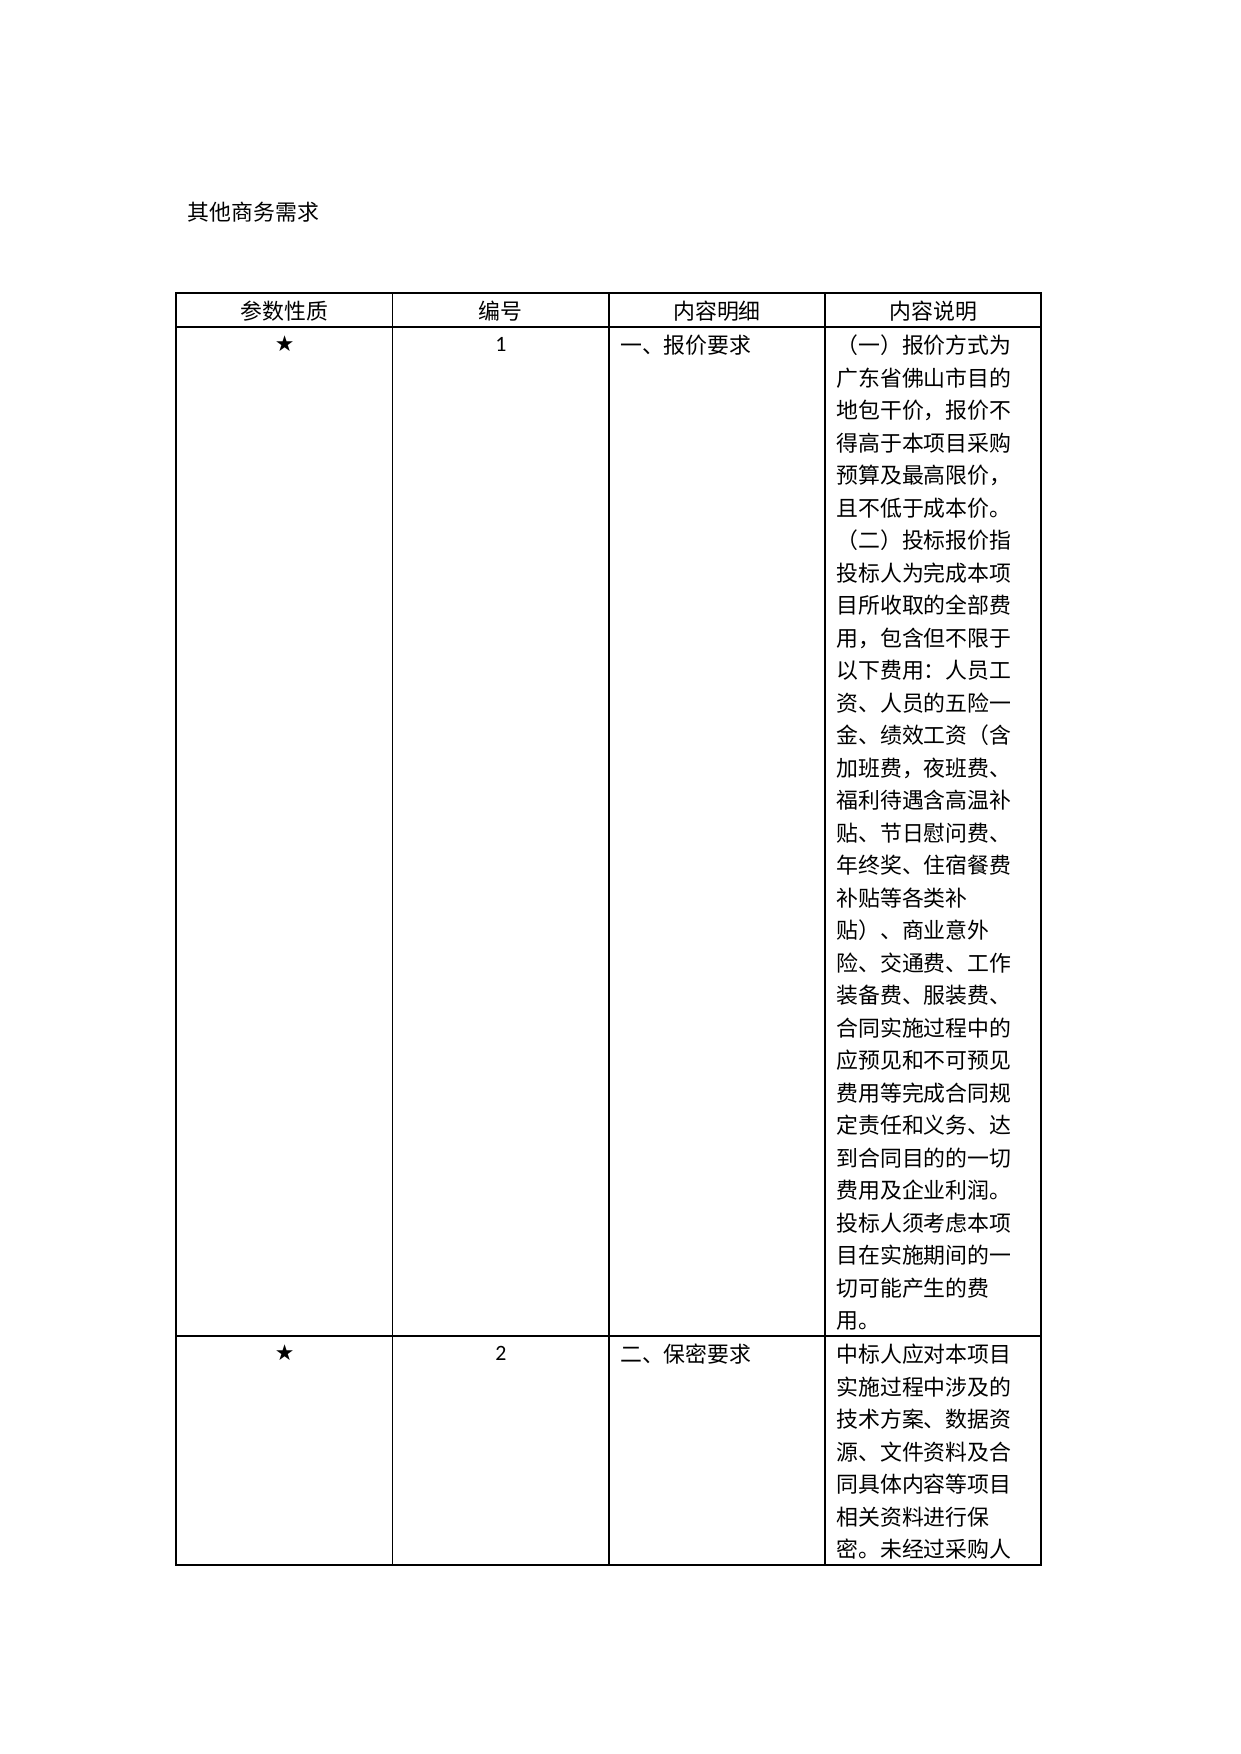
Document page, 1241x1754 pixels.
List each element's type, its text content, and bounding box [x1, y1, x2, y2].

table_header 内容明细 [610, 294, 824, 326]
table_header 编号 [393, 294, 608, 326]
table_header 内容说明 [826, 294, 1040, 326]
table_cell （一）报价方式为广东省佛山市目的地包干价，报价不得高于本项目采购预算及最高限价，且不低于成本价。 （二）投标报价指投标人为完成本项目所收取的全部费用，包含但不限于以下费用：人员工资、人员的五险一金、绩效工资（含加班费，夜班费、福利待遇含高温补贴、节日慰问费、年终奖、住宿餐费补贴等各类补贴）、商业意外险、交通费、工作装备费、服装费、合同实施过程中的应预见和不可预见费用等完成合同规定责任和义务、达到合同目的的一切费用及企业利润。 投标人须考虑本项目在实施期间的一切可能产生的费用。 [826, 328, 1040, 1335]
table_cell ★ [177, 328, 392, 1335]
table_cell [826, 1337, 1040, 1564]
table_cell 1 [393, 328, 608, 1335]
table_cell 一、报价要求 [610, 328, 824, 1335]
table_header 参数性质 [177, 294, 392, 326]
table_cell 二、保密要求 [610, 1337, 824, 1564]
text 其他商务需求 [187, 194, 1053, 227]
table_cell 2 [393, 1337, 608, 1564]
table_cell ★ [177, 1337, 392, 1564]
